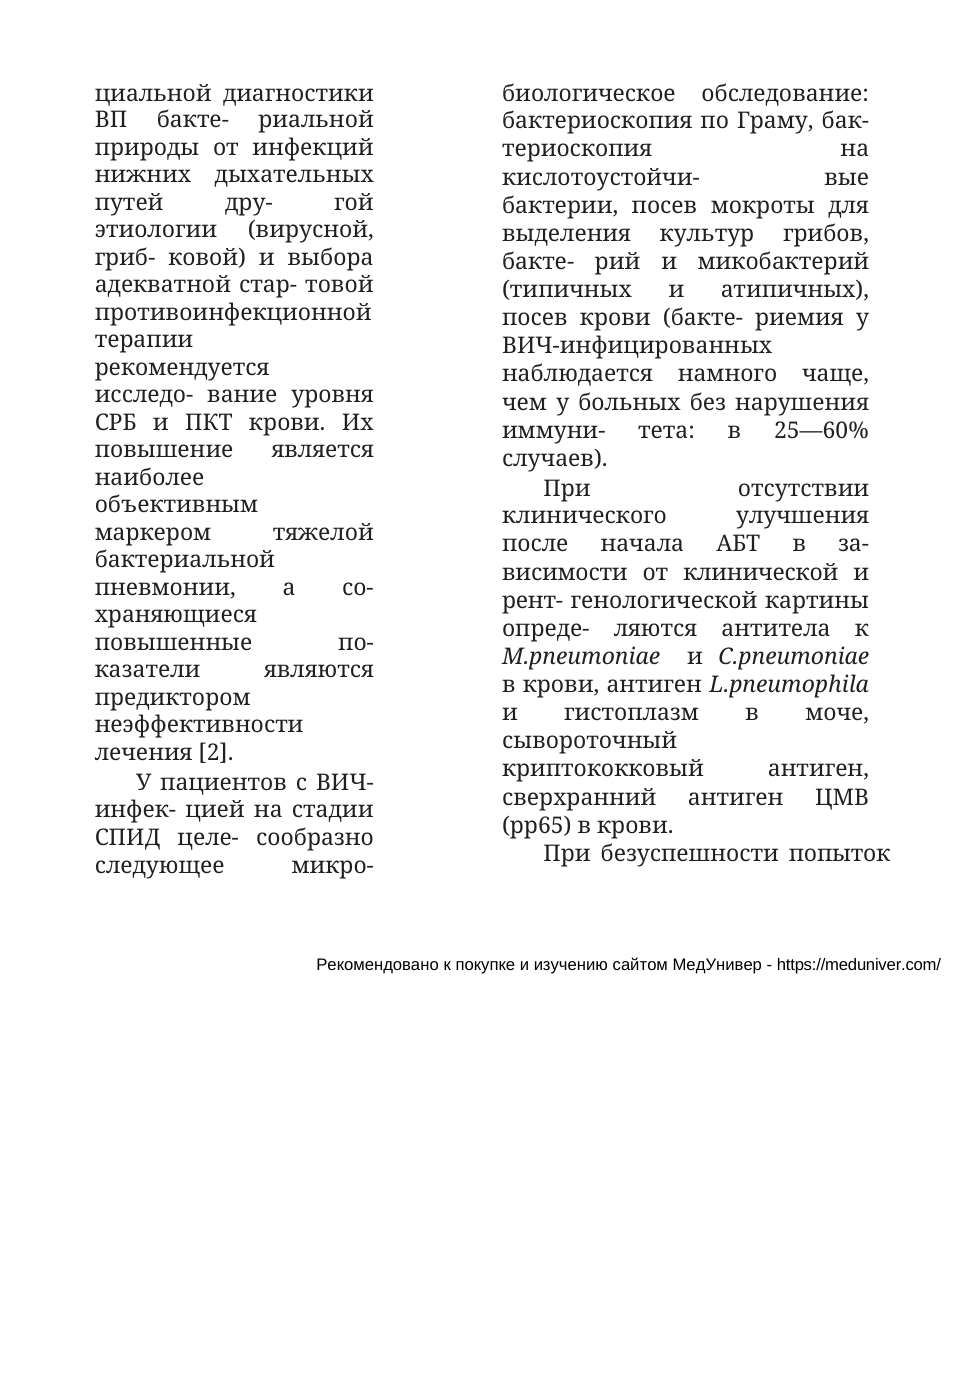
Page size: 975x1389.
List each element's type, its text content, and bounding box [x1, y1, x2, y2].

text Рекомендовано к покупке и изучению сайтом МедУнивер - https://meduniver.com/ [316, 954, 960, 973]
text При отсутствии клинического улучшения после начала АБТ в за- висимости от клинической и рент- генологической картины опреде- ляются антитела к M.pneumoniae и С.рпеитоniae в крови, антиген L.рneumophila и гистоплазм в моче, сывороточный криптококковый антиген, сверхранний антиген ЦМВ (pp65) в крови. [502, 474, 869, 840]
text При безуспешности попыток [543, 840, 960, 867]
text У пациентов с ВИЧ-инфек- цией на стадии СПИД целе- сообразно следующее микро- биологическое обследование: бактериоскопия по Граму, бак- териоскопия на кислотоустойчи- вые бактерии, посев мокроты для выделения культур грибов, бакте- рий и микобактерий (типичных и атипичных), посев крови (бакте- риемия у ВИЧ-инфицированных наблюдается намного чаще, чем у больных без нарушения иммуни- тета: в 25—60% случаев). [94, 767, 374, 880]
text циальной диагностики ВП бакте- риальной природы от инфекций нижних дыхательных путей дру- гой этиологии (вирусной, гриб- ковой) и выбора адекватной стар- товой противоинфекционной терапии рекомендуется исследо- вание уровня СРБ и ПКТ крови. Их повышение является наиболее объективным маркером тяжелой бактериальной пневмонии, а со- храняющиеся повышенные по- казатели являются предиктором неэффективности лечения [2]. [94, 79, 374, 767]
text У пациентов с ВИЧ-инфек- цией на стадии СПИД целе- сообразно следующее микро- биологическое обследование: бактериоскопия по Граму, бак- териоскопия на кислотоустойчи- вые бактерии, посев мокроты для выделения культур грибов, бакте- рий и микобактерий (типичных и атипичных), посев крови (бакте- риемия у ВИЧ-инфицированных наблюдается намного чаще, чем у больных без нарушения иммуни- тета: в 25—60% случаев). [502, 79, 869, 473]
